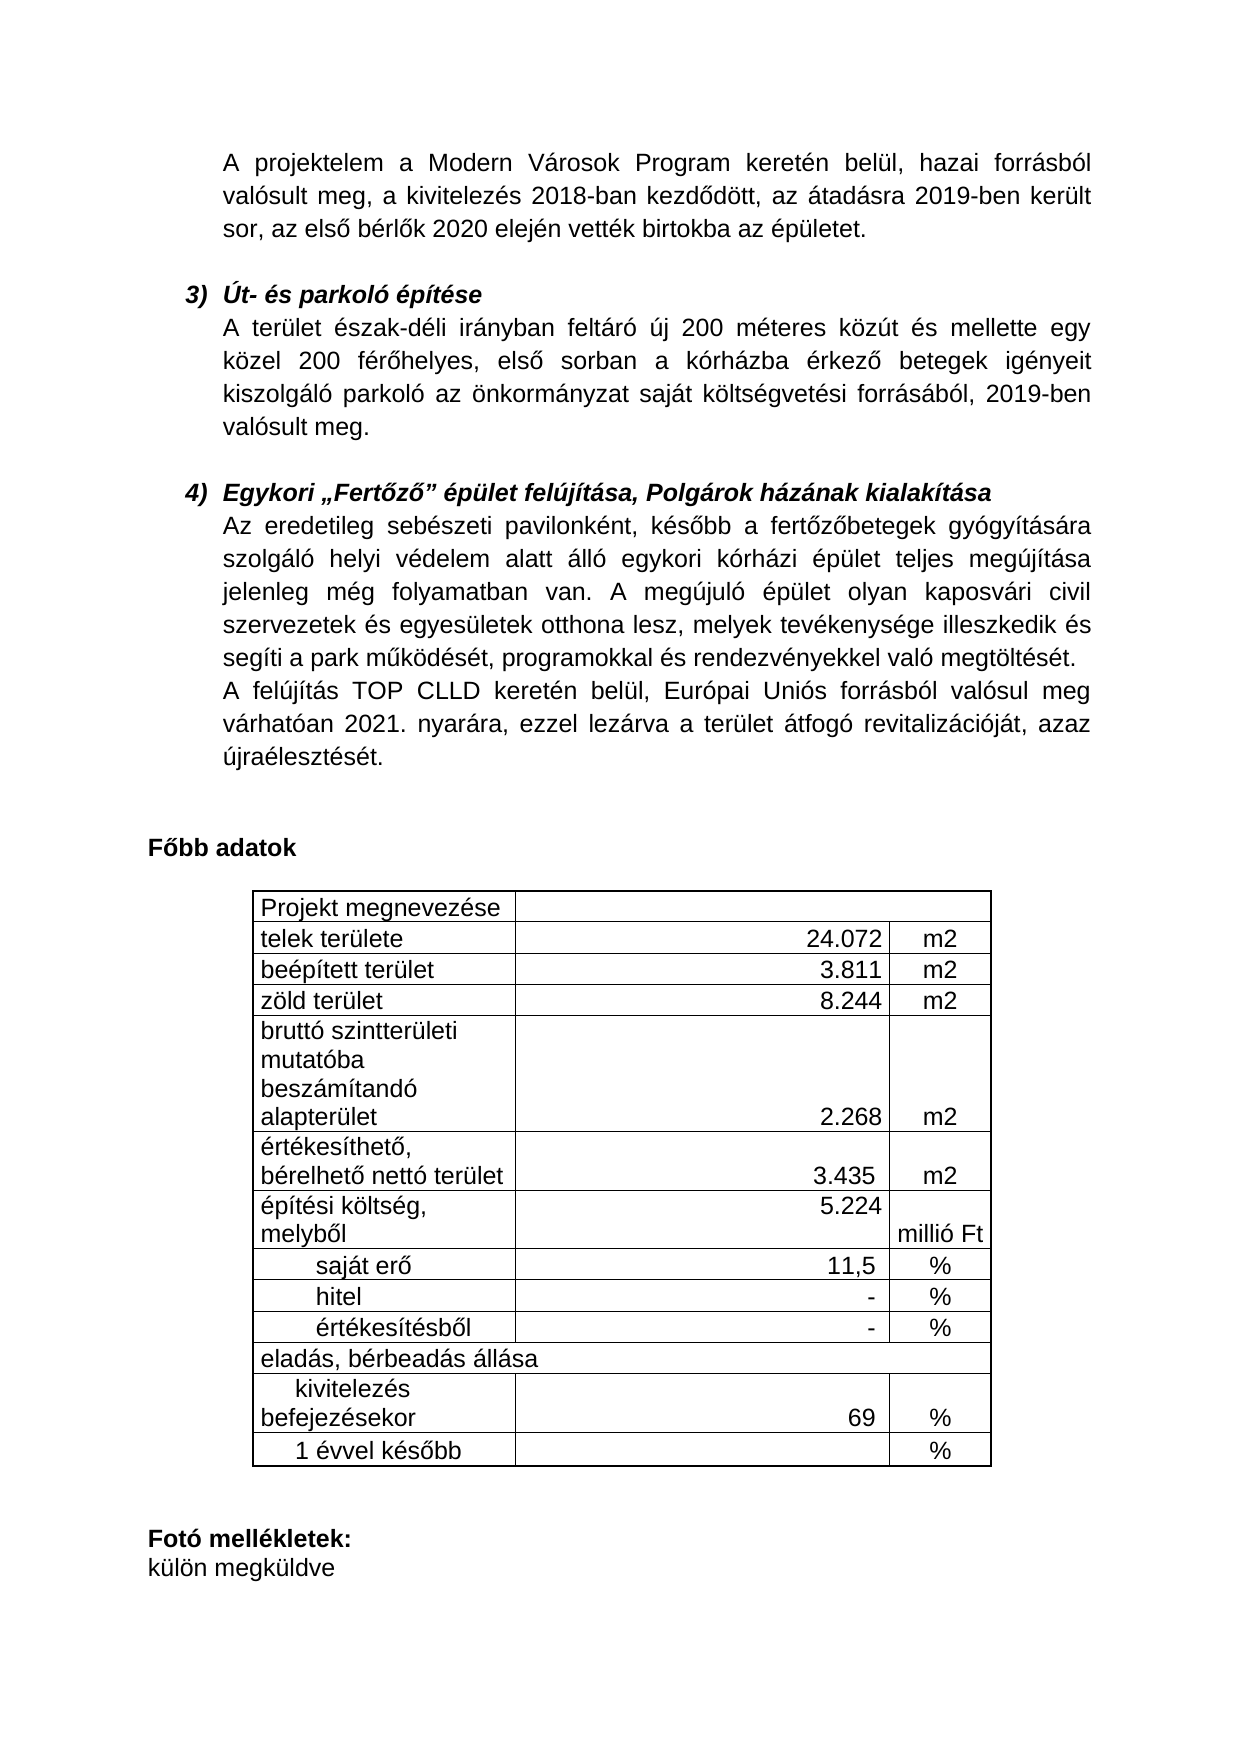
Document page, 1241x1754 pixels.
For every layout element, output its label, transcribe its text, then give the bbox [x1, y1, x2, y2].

table_cell értékesíthető, bérelhető nettó terület [254, 1132, 515, 1189]
text Főbb adatok [148, 832, 1093, 861]
table_cell m2 [890, 954, 990, 984]
table_cell [516, 1433, 889, 1464]
table_cell zöld terület [254, 985, 515, 1015]
table_cell m2 [890, 922, 990, 952]
table_header [516, 892, 990, 921]
table_cell % [890, 1374, 990, 1432]
list Út- és parkoló építése [185, 280, 1093, 308]
list A projektelem a Modern Városok Program keretén belül, hazai forrásból valósult meg, a kivitelezés 2018-ban kezdődött, az átadásra 2019-ben került sor, az első bérlők 2020 elején vették birtokba az épületet. [223, 148, 1093, 242]
table_cell % [890, 1312, 990, 1342]
table_cell 3.435 [516, 1132, 889, 1189]
table_cell beépített terület [254, 954, 515, 984]
table_cell építési költség, melyből [254, 1191, 515, 1248]
list A felújítás TOP CLLD keretén belül, Európai Uniós forrásból valósul meg várhatóan 2021. nyarára, ezzel lezárva a terület átfogó revitalizációját, azaz újraélesztését. [223, 676, 1093, 771]
table_cell 24.072 [516, 922, 889, 952]
table_cell - [516, 1312, 889, 1342]
table_cell m2 [890, 1132, 990, 1189]
table_cell 5.224 [516, 1191, 889, 1248]
table_cell % [890, 1280, 990, 1311]
table_cell 1 évvel később [254, 1433, 515, 1464]
table_cell % [890, 1433, 990, 1464]
table_cell saját erő [254, 1249, 515, 1279]
table_cell 11,5 [516, 1249, 889, 1279]
table_cell - [516, 1280, 889, 1311]
table_cell eladás, bérbeadás állása [254, 1343, 990, 1373]
table_cell 2.268 [516, 1016, 889, 1131]
text Fotó mellékletek: [148, 1524, 1093, 1553]
table_cell m2 [890, 985, 990, 1015]
table_cell értékesítésből [254, 1312, 515, 1342]
list Egykori „Fertőző” épület felújítása, Polgárok házának kialakítása [185, 478, 1093, 507]
table_cell kivitelezés befejezésekor [254, 1374, 515, 1432]
table_cell 69 [516, 1374, 889, 1432]
table_cell m2 [890, 1016, 990, 1131]
table_cell 8.244 [516, 985, 889, 1015]
table_cell bruttó szintterületi mutatóba beszámítandó alapterület [254, 1016, 515, 1131]
table_cell % [890, 1249, 990, 1279]
list Az eredetileg sebészeti pavilonként, később a fertőzőbetegek gyógyítására szolgáló helyi védelem alatt álló egykori kórházi épület teljes megújítása jelenleg még folyamatban van. A megújuló épület olyan kaposvári civil szervezetek és egyesületek otthona lesz, melyek tevékenysége illeszkedik és segíti a park működését, programokkal és rendezvényekkel való megtöltését. [223, 511, 1093, 672]
list A terület észak-déli irányban feltáró új 200 méteres közút és mellette egy közel 200 férőhelyes, első sorban a kórházba érkező betegek igényeit kiszolgáló parkoló az önkormányzat saját költségvetési forrásából, 2019-ben valósult meg. [223, 313, 1093, 441]
table_cell millió Ft [890, 1191, 990, 1248]
table_cell 3.811 [516, 954, 889, 984]
table_cell telek területe [254, 922, 515, 952]
table_cell hitel [254, 1280, 515, 1311]
text külön megküldve [148, 1553, 1093, 1582]
table_header Projekt megnevezése [254, 892, 515, 921]
